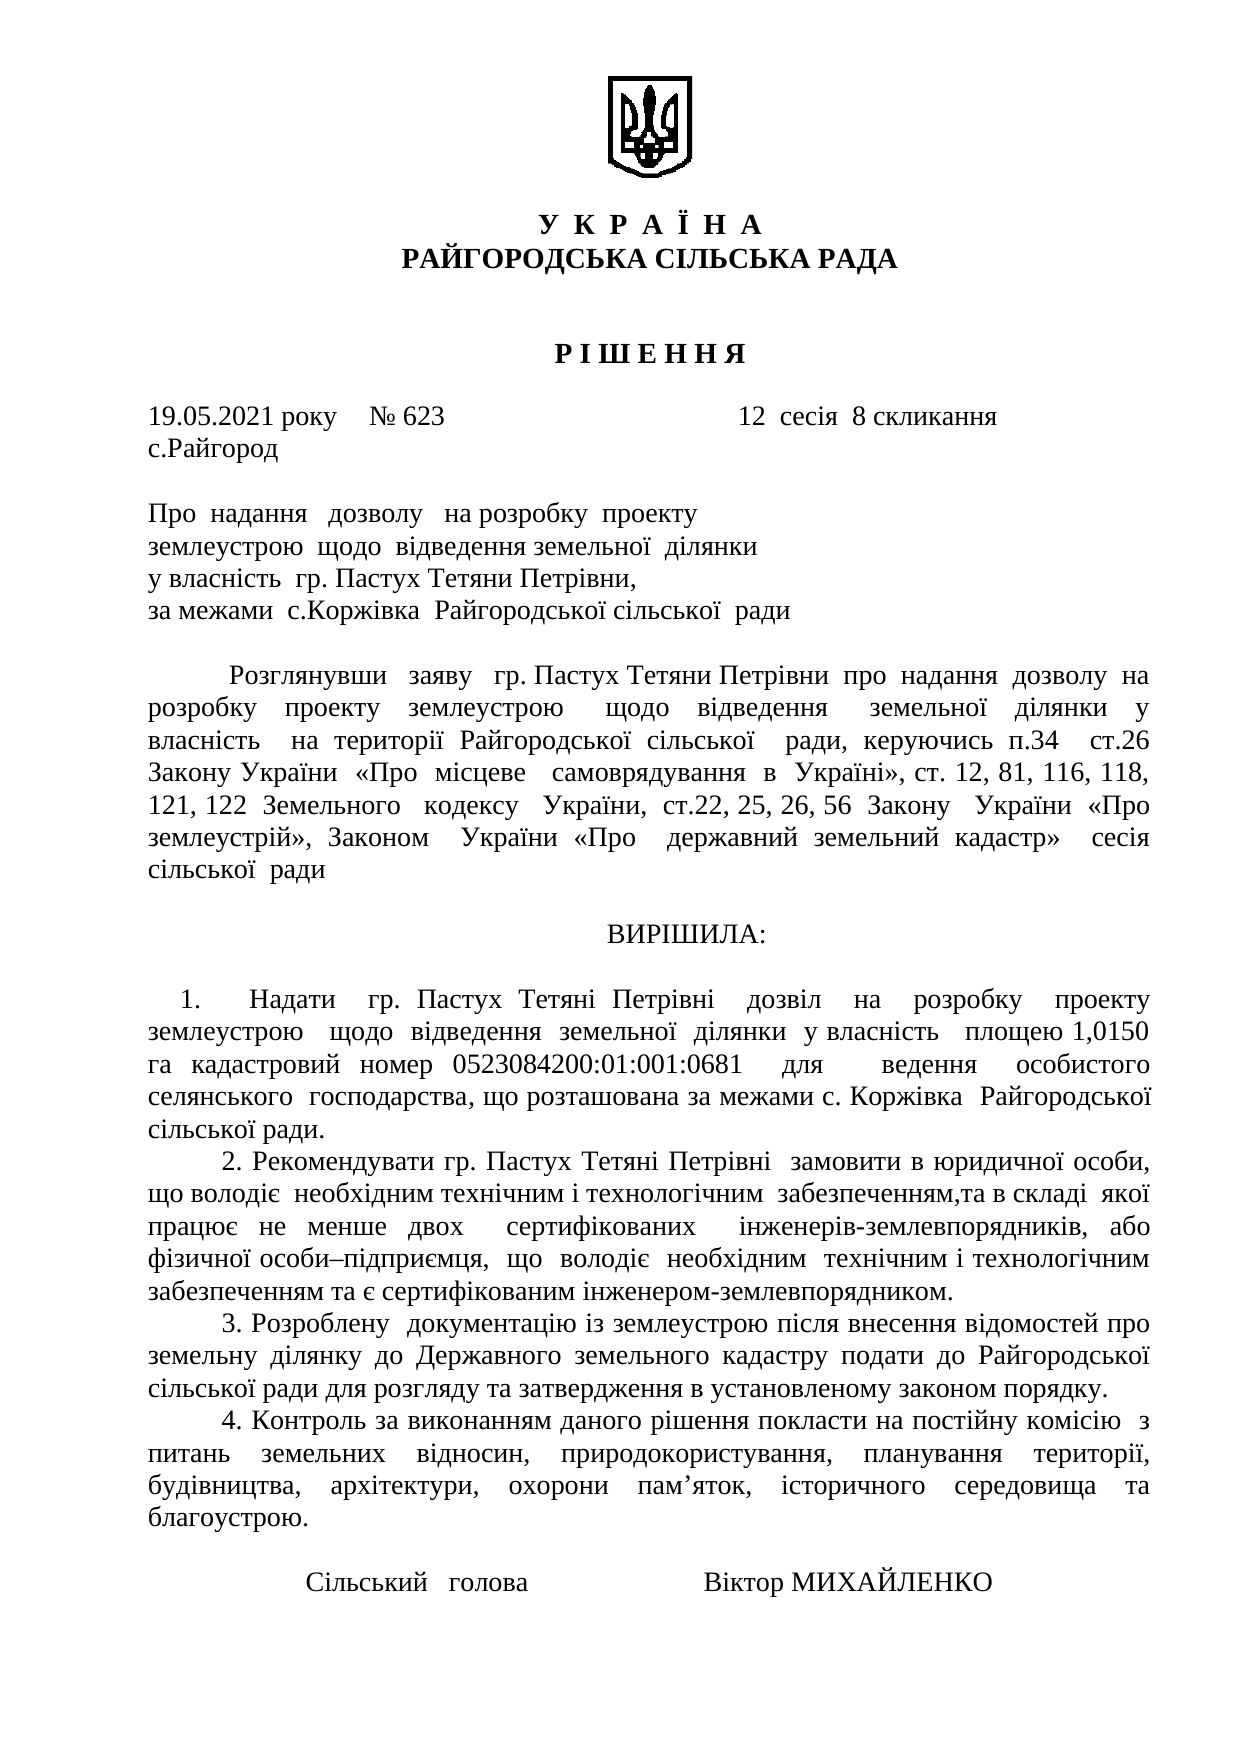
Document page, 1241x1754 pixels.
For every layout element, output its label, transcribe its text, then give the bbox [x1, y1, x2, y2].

list 4. Контроль за виконанням даного рішення покласти на постійну комісію з питань земельних відносин, природокористування, планування території, будівництва, архітектури, охорони пам’яток, історичного середовища та благоустрою. [148, 1403, 1152, 1533]
title У К Р А Ї Н А [148, 207, 1152, 241]
text Сільський голова Віктор МИХАЙЛЕНКО [148, 1565, 1152, 1598]
text с.Райгород [148, 431, 1152, 464]
picture [606, 73, 693, 179]
text Про надання дозволу на розробку проекту [148, 496, 1152, 528]
text Р І Ш Е Н Н Я [148, 337, 1152, 370]
text 3. Розроблену документацію із землеустрою після внесення відомостей про земельну ділянку до Державного земельного кадастру подати до Райгородської сільської ради для розгляду та затвердження в установленому законом порядку. [148, 1306, 1152, 1403]
text 2. Рекомендувати гр. Пастух Тетяні Петрівні замовити в юридичної особи, що володіє необхідним технічним і технологічним забезпеченням,та в складі якої працює не менше двох сертифікованих інженерів-землевпорядників, або фізичної особи–підприємця, що володіє необхідним технічним і технологічним забезпеченням та є сертифікованим інженером-землевпорядником. [148, 1144, 1152, 1306]
text у власність гр. Пастух Тетяни Петрівни, [148, 561, 1152, 593]
text за межами с.Коржівка Райгородської сільської ради [148, 593, 1152, 626]
text землеустрою щодо відведення земельної ділянки [148, 528, 1152, 561]
text 1. Надати гр. Пастух Тетяні Петрівні дозвіл на розробку проекту землеустрою щодо відведення земельної ділянки у власність площею 1,0150 га кадастровий номер 0523084200:01:001:0681 для ведення особистого селянського господарства, що розташована за межами с. Коржівка Райгородської сільської ради. [148, 982, 1152, 1144]
text ВИРІШИЛА: [148, 917, 1152, 950]
subtitle РАЙГОРОДСЬКА СІЛЬСЬКА РАДА [148, 241, 1152, 274]
text 19.05.2021 року № 623 12 сесія 8 скликання [148, 399, 1152, 431]
text Розглянувши заяву гр. Пастух Тетяни Петрівни про надання дозволу на розробку проекту землеустрою щодо відведення земельної ділянки у власність на території Райгородської сільської ради, керуючись п.34 ст.26 Закону України «Про місцеве самоврядування в Україні», ст. 12, 81, 116, 118, 121, 122 Земельного кодексу України, ст.22, 25, 26, 56 Закону України «Про землеустрій», Законом України «Про державний земельний кадастр» сесія сільської ради [148, 658, 1152, 885]
